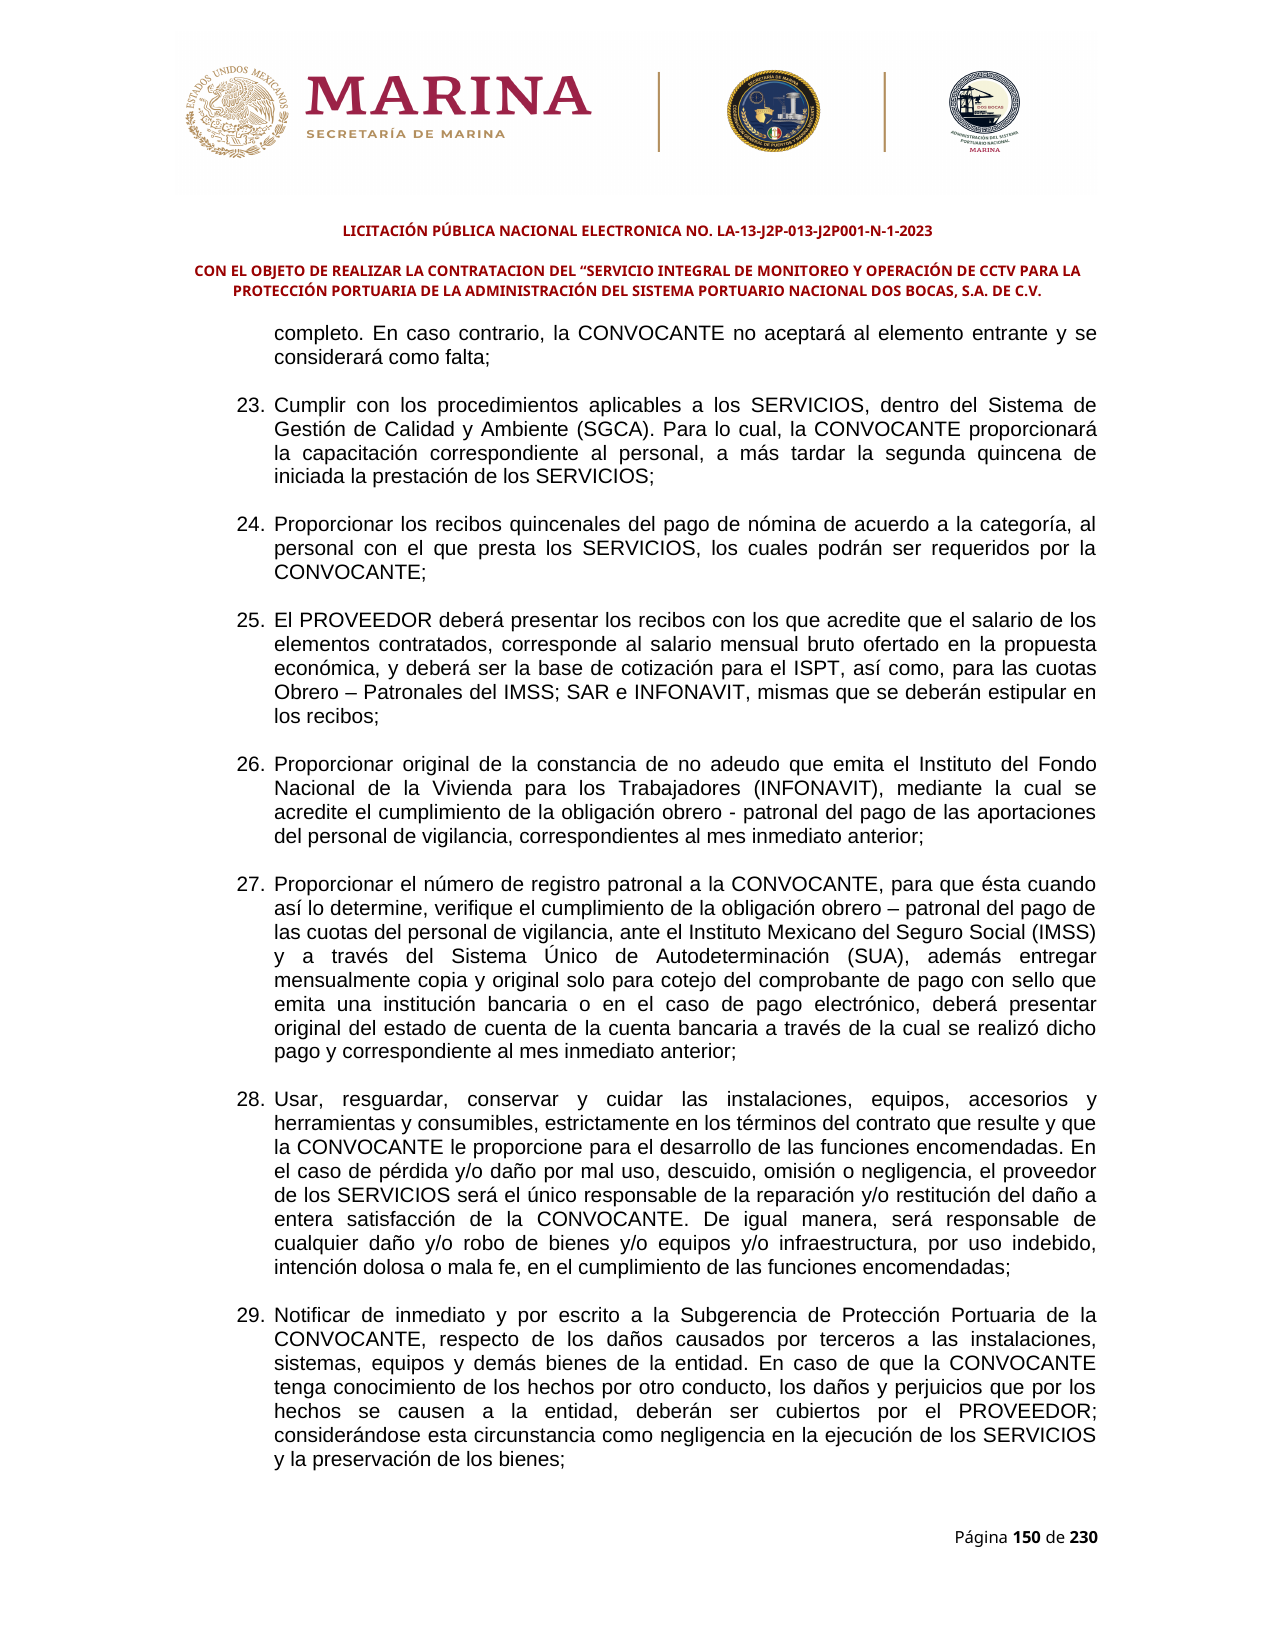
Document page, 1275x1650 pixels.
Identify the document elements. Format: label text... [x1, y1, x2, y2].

list Proporcionar los recibos quincenales del pago de nómina de acuerdo a la categoría, al personal con el que presta los SERVICIOS, los cuales podrán ser requeridos por la CONVOCANTE; [236, 512, 1098, 584]
list Cumplir con los procedimientos aplicables a los SERVICIOS, dentro del Sistema de Gestión de Calidad y Ambiente (SGCA). Para lo cual, la CONVOCANTE proporcionará la capacitación correspondiente al personal, a más tardar la segunda quincena de iniciada la prestación de los SERVICIOS; [236, 392, 1098, 488]
list Notificar de inmediato y por escrito a la Subgerencia de Protección Portuaria de la CONVOCANTE, respecto de los daños causados por terceros a las instalaciones, sistemas, equipos y demás bienes de la entidad. En caso de que la CONVOCANTE tenga conocimiento de los hechos por otro conducto, los daños y perjuicios que por los hechos se causen a la entidad, deberán ser cubiertos por el PROVEEDOR; considerándose esta circunstancia como negligencia en la ejecución de los SERVICIOS y la preservación de los bienes; [236, 1303, 1098, 1471]
list El PROVEEDOR deberá presentar los recibos con los que acredite que el salario de los elementos contratados, corresponde al salario mensual bruto ofertado en la propuesta económica, y deberá ser la base de cotización para el ISPT, así como, para las cuotas Obrero – Patronales del IMSS; SAR e INFONAVIT, mismas que se deberán estipular en los recibos; [236, 608, 1098, 728]
list Usar, resguardar, conservar y cuidar las instalaciones, equipos, accesorios y herramientas y consumibles, estrictamente en los términos del contrato que resulte y que la CONVOCANTE le proporcione para el desarrollo de las funciones encomendadas. En el caso de pérdida y/o daño por mal uso, descuido, omisión o negligencia, el proveedor de los SERVICIOS será el único responsable de la reparación y/o restitución del daño a entera satisfacción de la CONVOCANTE. De igual manera, será responsable de cualquier daño y/o robo de bienes y/o equipos y/o infraestructura, por uso indebido, intención dolosa o mala fe, en el cumplimiento de las funciones encomendadas; [236, 1087, 1098, 1279]
list Proporcionar el número de registro patronal a la CONVOCANTE, para que ésta cuando así lo determine, verifique el cumplimiento de la obligación obrero – patronal del pago de las cuotas del personal de vigilancia, ante el Instituto Mexicano del Seguro Social (IMSS) y a través del Sistema Único de Autodeterminación (SUA), además entregar mensualmente copia y original solo para cotejo del comprobante de pago con sello que emita una institución bancaria o en el caso de pago electrónico, deberá presentar original del estado de cuenta de la cuenta bancaria a través de la cual se realizó dicho pago y correspondiente al mes inmediato anterior; [236, 872, 1098, 1063]
list Proporcionar original de la constancia de no adeudo que emita el Instituto del Fondo Nacional de la Vivienda para los Trabajadores (INFONAVIT), mediante la cual se acredite el cumplimiento de la obligación obrero - patronal del pago de las aportaciones del personal de vigilancia, correspondientes al mes inmediato anterior; [236, 752, 1098, 848]
picture [175, 31, 1098, 195]
